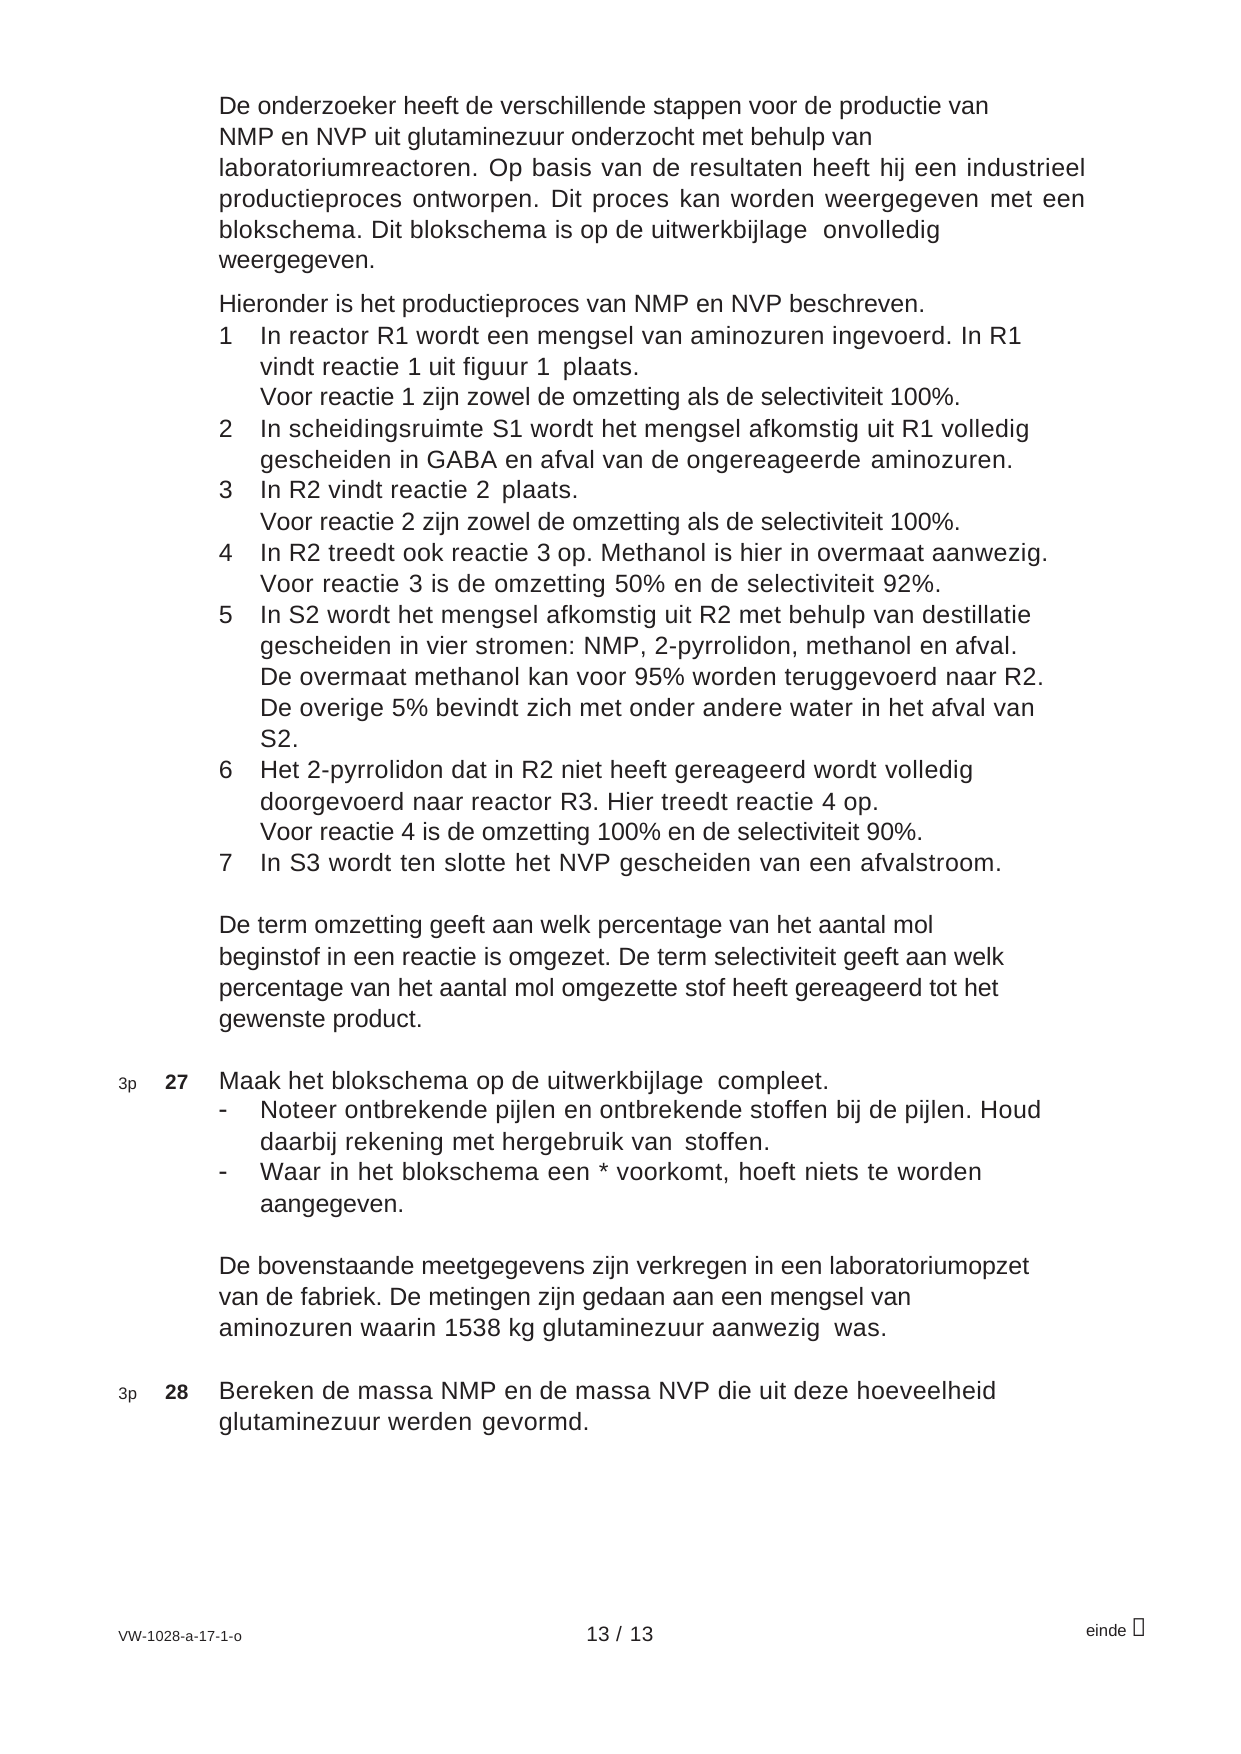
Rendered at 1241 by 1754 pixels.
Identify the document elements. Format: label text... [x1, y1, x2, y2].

text 3p 28 Bereken de massa NMP en de massa NVP die uit deze hoeveelheid glutaminezuur werden gevormd. [118, 1376, 1013, 1435]
list In R2 vindt reactie 2 plaats. [218, 476, 1151, 504]
list Waar in het blokschema een * voorkomt, hoeft niets te worden [218, 1157, 1151, 1186]
text Voor reactie 2 zijn zowel de omzetting als de selectiviteit 100%. [260, 507, 1151, 536]
text laboratoriumreactoren. Op basis van de resultaten heeft hij een industrieel productieproces ontworpen. Dit proces kan worden weergegeven met een blokschema. Dit blokschema is op de uitwerkbijlage onvolledig [218, 153, 1085, 244]
list In S3 wordt ten slotte het NVP gescheiden van een afvalstroom. [218, 848, 1151, 877]
text De onderzoeker heeft de verschillende stappen voor de productie van NMP en NVP uit glutaminezuur onderzocht met behulp van [218, 91, 1022, 151]
text VW-1028-a-17-1-o 13 / 13 [118, 1622, 1151, 1646]
text beginstof in een reactie is omgezet. De term selectiviteit geeft aan welk percentage van het aantal mol omgezette stof heeft gereageerd tot het gewenste product. [218, 942, 1051, 1032]
list In R2 treedt ook reactie 3 op. Methanol is hier in overmaat aanwezig. Voor reactie 3 is de omzetting 50% en de selectiviteit 92%. [218, 538, 1066, 598]
text De term omzetting geeft aan welk percentage van het aantal mol [218, 910, 1151, 939]
text 3p 27 Maak het blokschema op de uitwerkbijlage compleet. [118, 1066, 1151, 1094]
text Hieronder is het productieproces van NMP en NVP beschreven. [218, 289, 1151, 318]
list Het 2-pyrrolidon dat in R2 niet heeft gereageerd wordt volledig doorgevoerd naar reactor R3. Hier treedt reactie 4 op. [218, 755, 989, 815]
list In S2 wordt het mengsel afkomstig uit R2 met behulp van destillatie gescheiden in vier stromen: NMP, 2-pyrrolidon, methanol en afval. De overmaat methanol kan voor 95% worden teruggevoerd naar R2. De overige 5% bevindt zich met onder andere water in het afval van S2. [218, 600, 1058, 753]
list Noteer ontbrekende pijlen en ontbrekende stoffen bij de pijlen. Houd daarbij rekening met hergebruik van stoffen. [218, 1095, 1057, 1155]
text Voor reactie 4 is de omzetting 100% en de selectiviteit 90%. [260, 817, 1151, 846]
text aangegeven. [260, 1189, 1151, 1217]
text aminozuren waarin 1538 kg glutaminezuur aanwezig was. [218, 1313, 1151, 1342]
text De bovenstaande meetgegevens zijn verkregen in een laboratoriumopzet van de fabriek. De metingen zijn gedaan aan een mengsel van [218, 1251, 1051, 1311]
list In reactor R1 wordt een mengsel van aminozuren ingevoerd. In R1 vindt reactie 1 uit figuur 1 plaats. [218, 321, 1037, 380]
list In scheidingsruimte S1 wordt het mengsel afkomstig uit R1 volledig gescheiden in GABA en afval van de ongereageerde aminozuren. [218, 414, 1043, 473]
text Voor reactie 1 zijn zowel de omzetting als de selectiviteit 100%. [260, 383, 1151, 411]
text weergegeven. [218, 246, 1151, 274]
